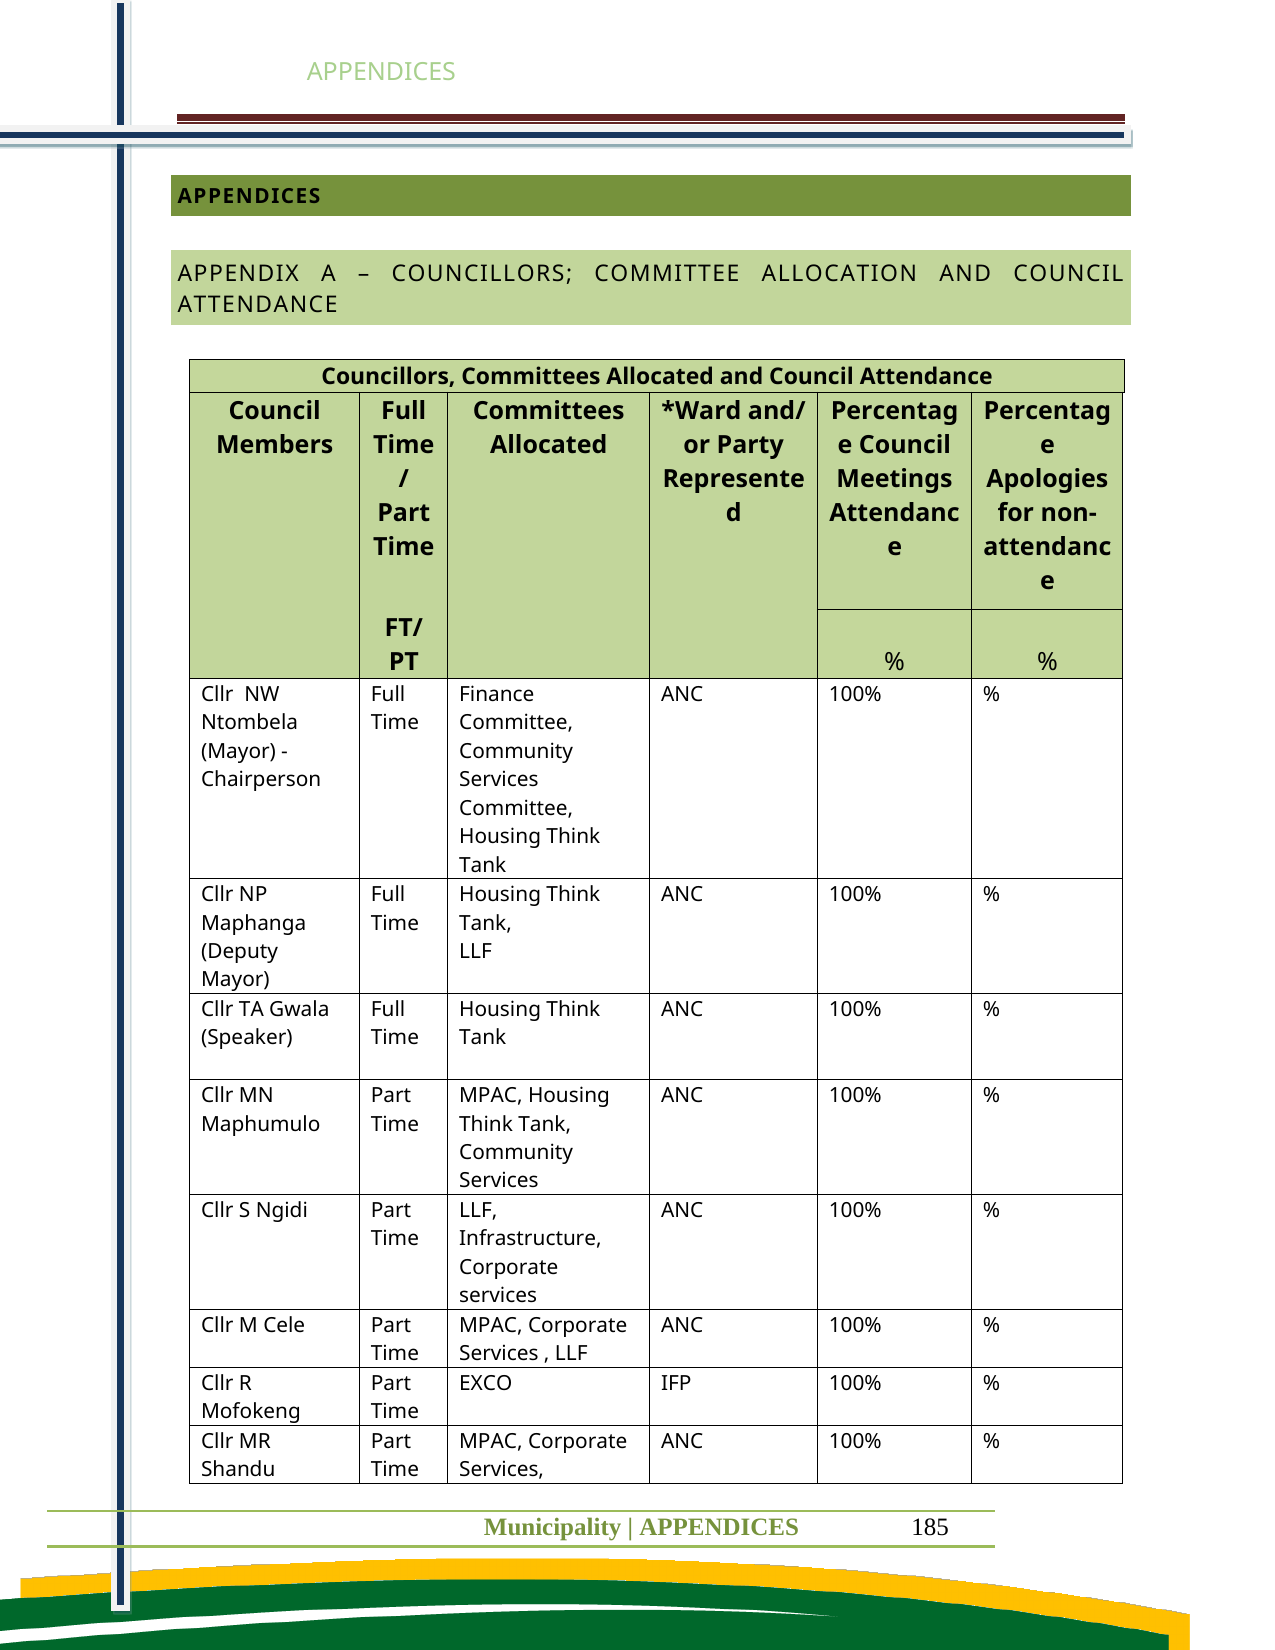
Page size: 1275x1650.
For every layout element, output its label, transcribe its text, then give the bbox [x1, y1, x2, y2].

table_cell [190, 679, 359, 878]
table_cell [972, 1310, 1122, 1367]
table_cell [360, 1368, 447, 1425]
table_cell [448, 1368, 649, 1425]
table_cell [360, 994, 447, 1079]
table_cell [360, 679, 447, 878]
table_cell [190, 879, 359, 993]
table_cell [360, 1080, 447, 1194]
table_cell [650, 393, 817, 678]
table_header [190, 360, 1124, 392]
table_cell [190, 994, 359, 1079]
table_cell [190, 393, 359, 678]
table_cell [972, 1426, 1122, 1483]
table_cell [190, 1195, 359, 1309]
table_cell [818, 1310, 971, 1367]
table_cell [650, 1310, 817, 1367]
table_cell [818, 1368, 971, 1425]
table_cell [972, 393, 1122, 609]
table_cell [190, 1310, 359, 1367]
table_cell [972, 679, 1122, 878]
subtitle APPENDIX A – COUNCILLORS; COMMITTEE ALLOCATION AND COUNCIL ATTENDANCE [177, 256, 1125, 319]
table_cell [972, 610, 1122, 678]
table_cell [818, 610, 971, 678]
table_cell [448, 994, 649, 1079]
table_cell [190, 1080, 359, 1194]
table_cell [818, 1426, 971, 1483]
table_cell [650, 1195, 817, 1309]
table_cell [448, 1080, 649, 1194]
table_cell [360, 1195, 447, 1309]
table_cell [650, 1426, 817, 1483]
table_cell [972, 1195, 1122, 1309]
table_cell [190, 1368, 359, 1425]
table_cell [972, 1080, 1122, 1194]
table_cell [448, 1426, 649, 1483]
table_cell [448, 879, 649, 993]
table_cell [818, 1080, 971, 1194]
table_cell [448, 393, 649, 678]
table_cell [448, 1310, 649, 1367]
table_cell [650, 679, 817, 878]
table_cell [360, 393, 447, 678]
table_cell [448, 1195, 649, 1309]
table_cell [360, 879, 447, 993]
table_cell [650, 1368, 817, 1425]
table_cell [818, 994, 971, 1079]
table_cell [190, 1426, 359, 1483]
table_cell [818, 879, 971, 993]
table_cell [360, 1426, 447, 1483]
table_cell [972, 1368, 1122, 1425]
subtitle APPENDICES [177, 181, 1125, 210]
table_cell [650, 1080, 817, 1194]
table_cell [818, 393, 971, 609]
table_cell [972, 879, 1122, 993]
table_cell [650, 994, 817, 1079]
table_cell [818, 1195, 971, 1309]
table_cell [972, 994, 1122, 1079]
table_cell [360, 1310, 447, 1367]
picture [0, 1579, 1169, 1650]
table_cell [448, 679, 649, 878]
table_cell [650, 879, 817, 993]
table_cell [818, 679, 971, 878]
